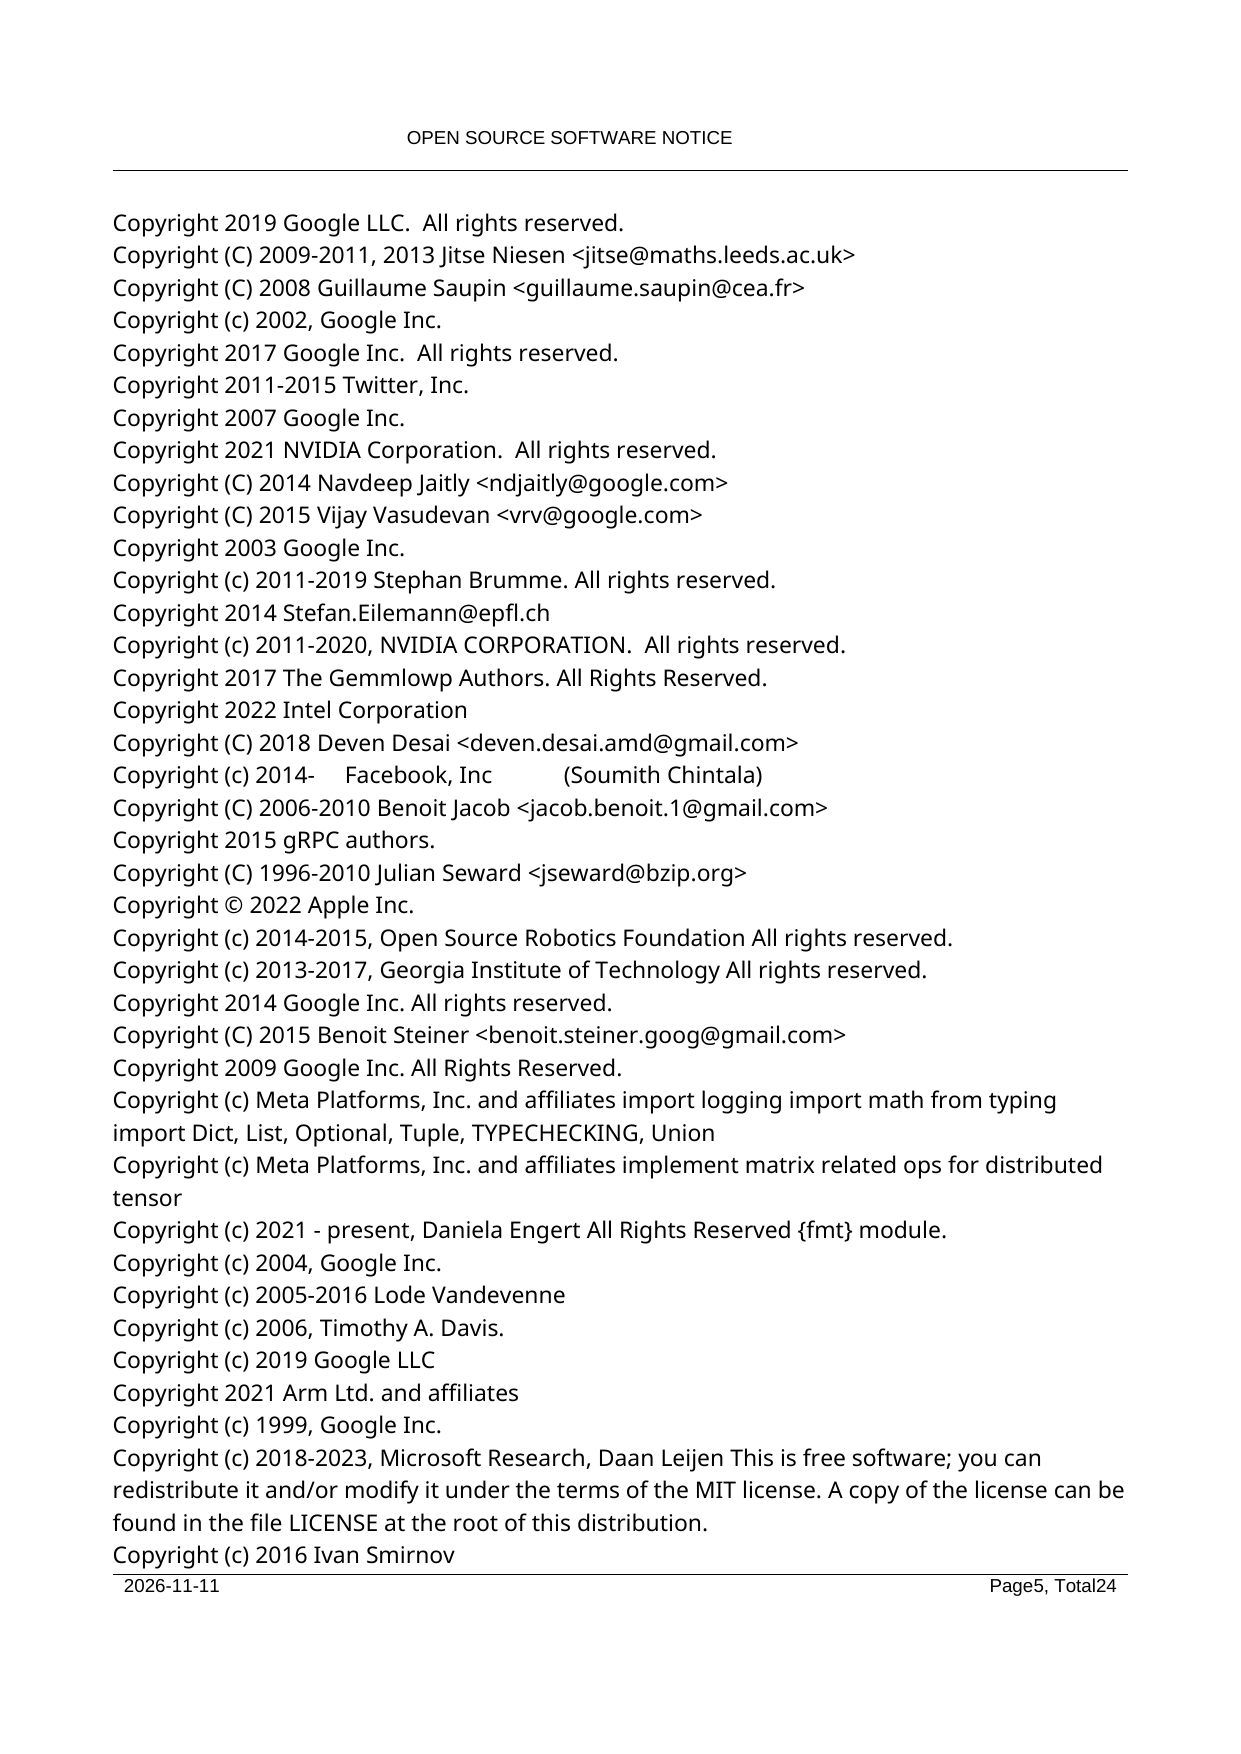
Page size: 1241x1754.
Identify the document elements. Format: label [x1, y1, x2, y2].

text [112, 206, 1128, 1571]
